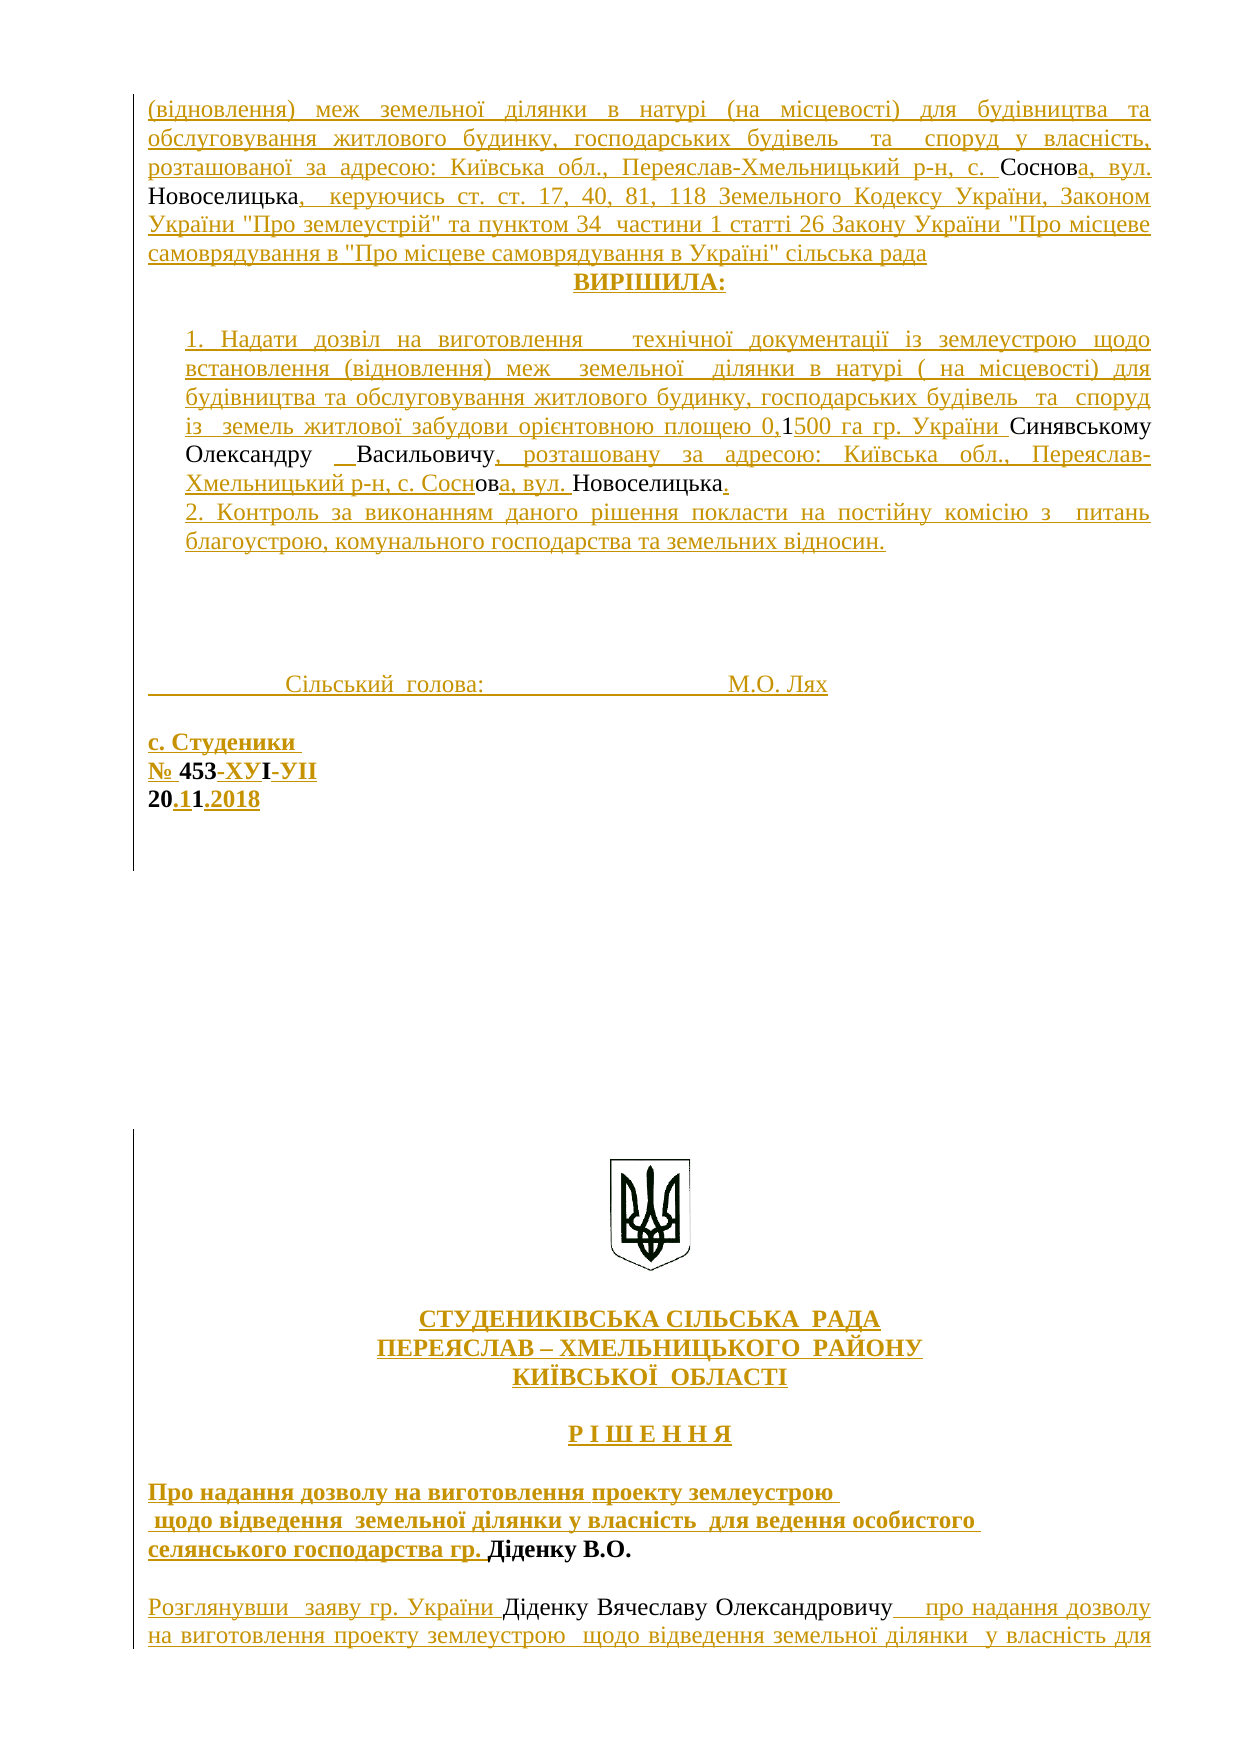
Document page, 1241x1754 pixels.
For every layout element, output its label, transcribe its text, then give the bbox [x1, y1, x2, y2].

picture [609, 1158, 691, 1271]
text Діденку В.О. [148, 1534, 1152, 1563]
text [148, 94, 1152, 267]
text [148, 1592, 1152, 1649]
text 1Синявському Олександру ВасильовичуовНовоселицька [185, 324, 1152, 497]
text 453І [148, 756, 1152, 784]
text 201 [148, 784, 1152, 813]
